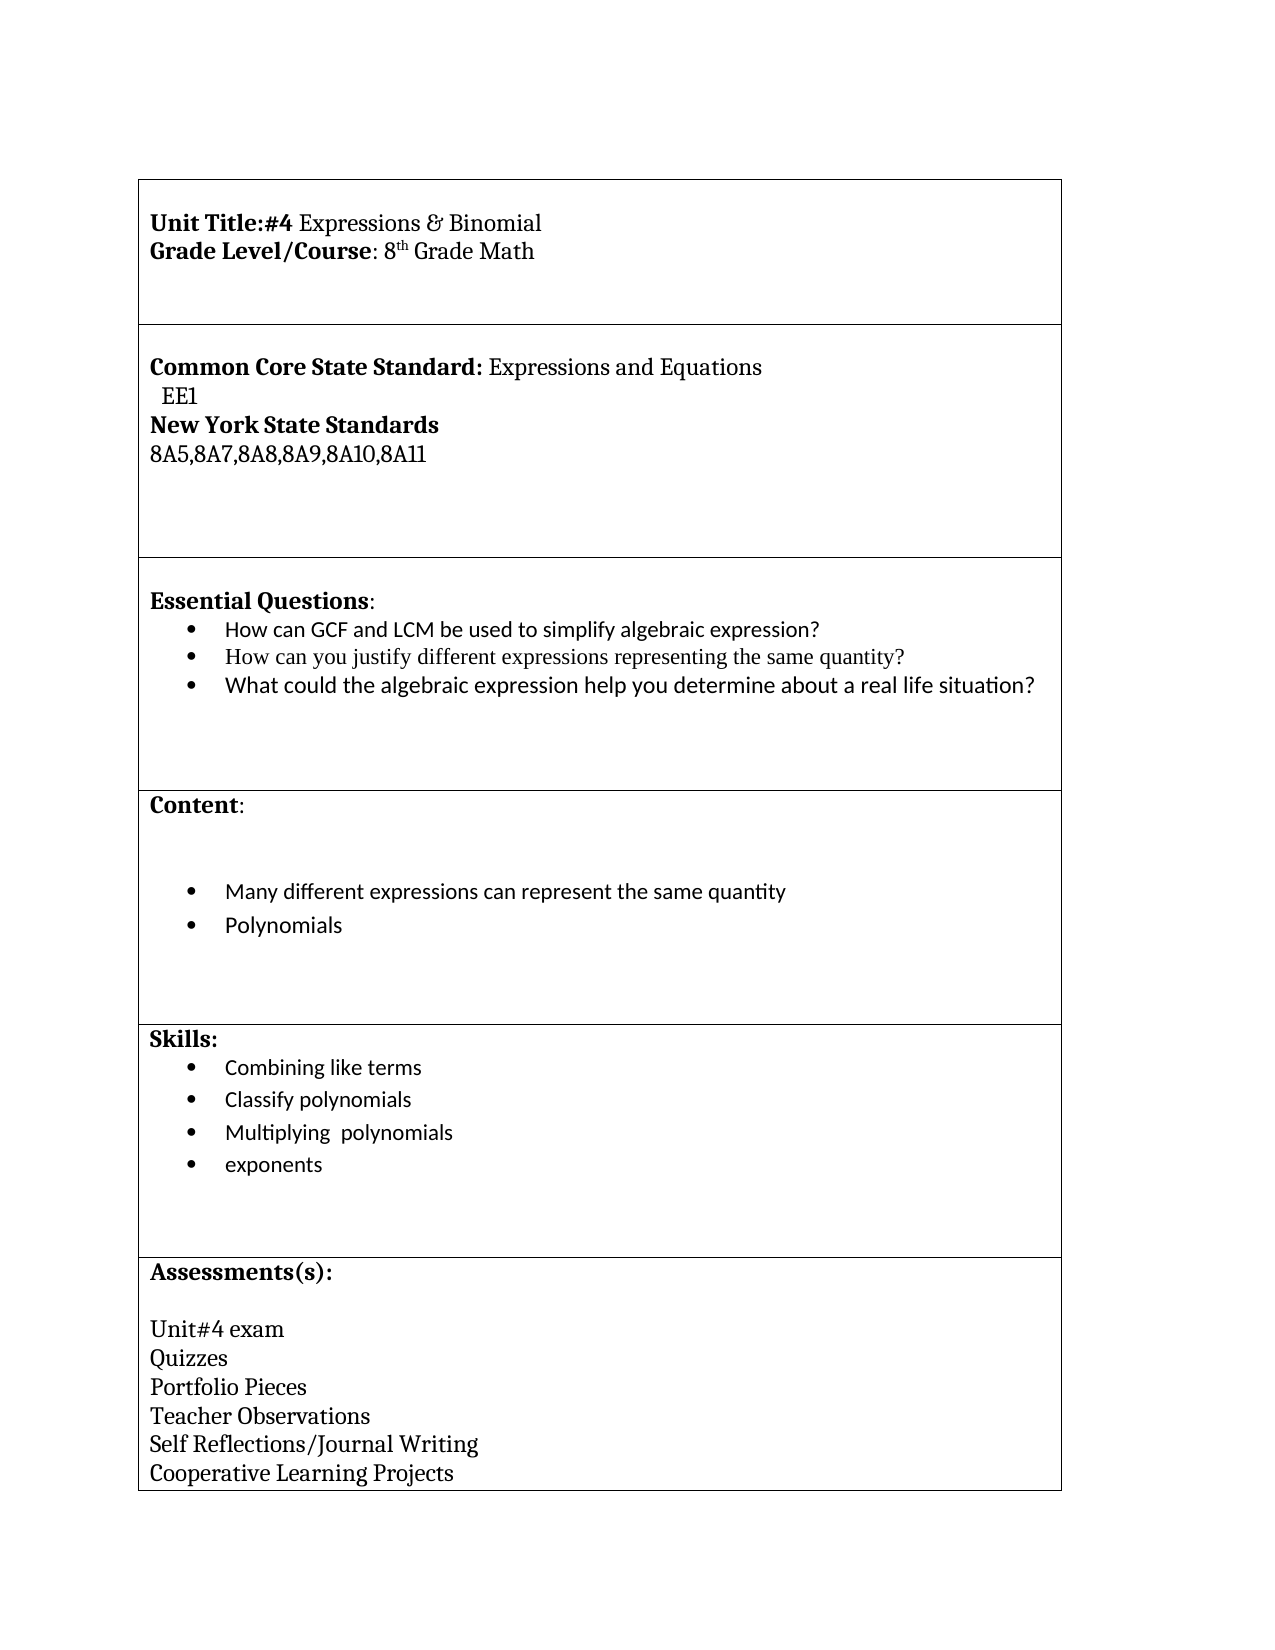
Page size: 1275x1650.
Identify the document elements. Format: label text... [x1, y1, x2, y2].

table_cell Assessments(s): Unit#4 exam Quizzes Portfolio Pieces Teacher Observations Self Reflections/Journal Writing Cooperative Learning Projects [139, 1258, 1061, 1490]
table_header Unit Title:#4 Expressions & Binomial Grade Level/Course: 8th Grade Math [139, 180, 1061, 323]
table_cell Skills: Combining like terms Classify polynomials Multiplying polynomials exponents [139, 1025, 1061, 1257]
table_cell Content: Many different expressions can represent the same quantity Polynomials [139, 791, 1061, 1023]
table_cell Standard: Expressions and Equations EE1 Standards 8A5,8A7,8A8,8A9,8A10,8A11 [139, 325, 1061, 557]
table_cell Essential Questions: How can GCF and LCM be used to simplify algebraic expression? How can you justify different expressions representing the same quantity? What could the algebraic expression help you determine about a real life situation? [139, 558, 1061, 790]
